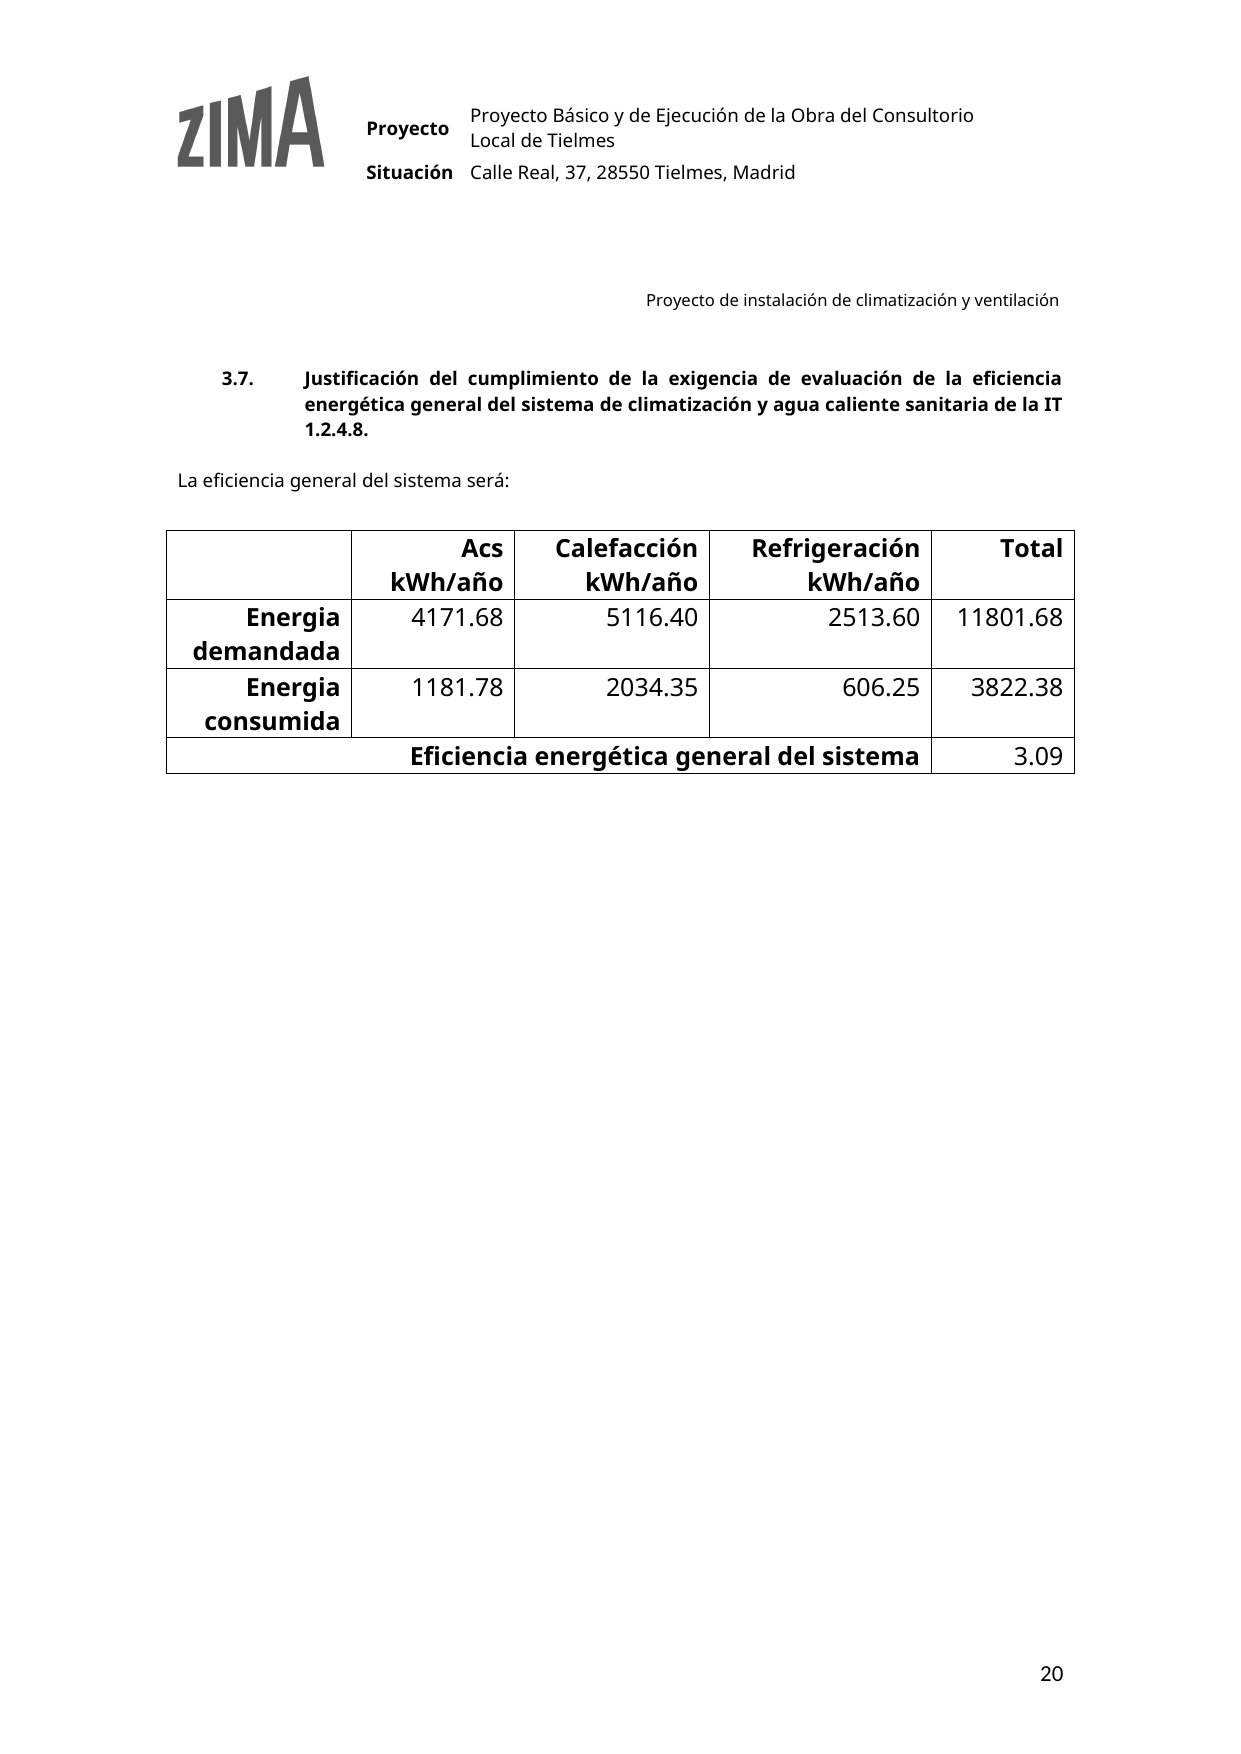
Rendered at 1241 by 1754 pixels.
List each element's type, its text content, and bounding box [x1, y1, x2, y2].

table_cell Eficiencia energética general del sistema [167, 738, 931, 772]
table_cell Energia consumida [167, 669, 351, 737]
table_cell 2034.35 [515, 669, 709, 737]
table_cell 5116.40 [515, 600, 709, 668]
picture [177, 76, 325, 169]
table_header Calefacción kWh/año [515, 531, 709, 599]
table_cell 1181.78 [352, 669, 514, 737]
table_cell 3.09 [932, 738, 1074, 772]
table_header Refrigeración kWh/año [710, 531, 931, 599]
table_header Acs kWh/año [352, 531, 514, 599]
table_cell 4171.68 [352, 600, 514, 668]
table_cell 11801.68 [932, 600, 1074, 668]
table_cell Energia demandada [167, 600, 351, 668]
table_cell 2513.60 [710, 600, 931, 668]
table_header Total [932, 531, 1074, 599]
table_header [167, 531, 351, 599]
list Justificación del cumplimiento de la exigencia de evaluación de la eficiencia energética general del sistema de climatización y agua caliente sanitaria de la IT 1.2.4.8. [222, 365, 1063, 442]
text La eficiencia general del sistema será: [177, 467, 1063, 493]
table_cell 3822.38 [932, 669, 1074, 737]
table_cell 606.25 [710, 669, 931, 737]
